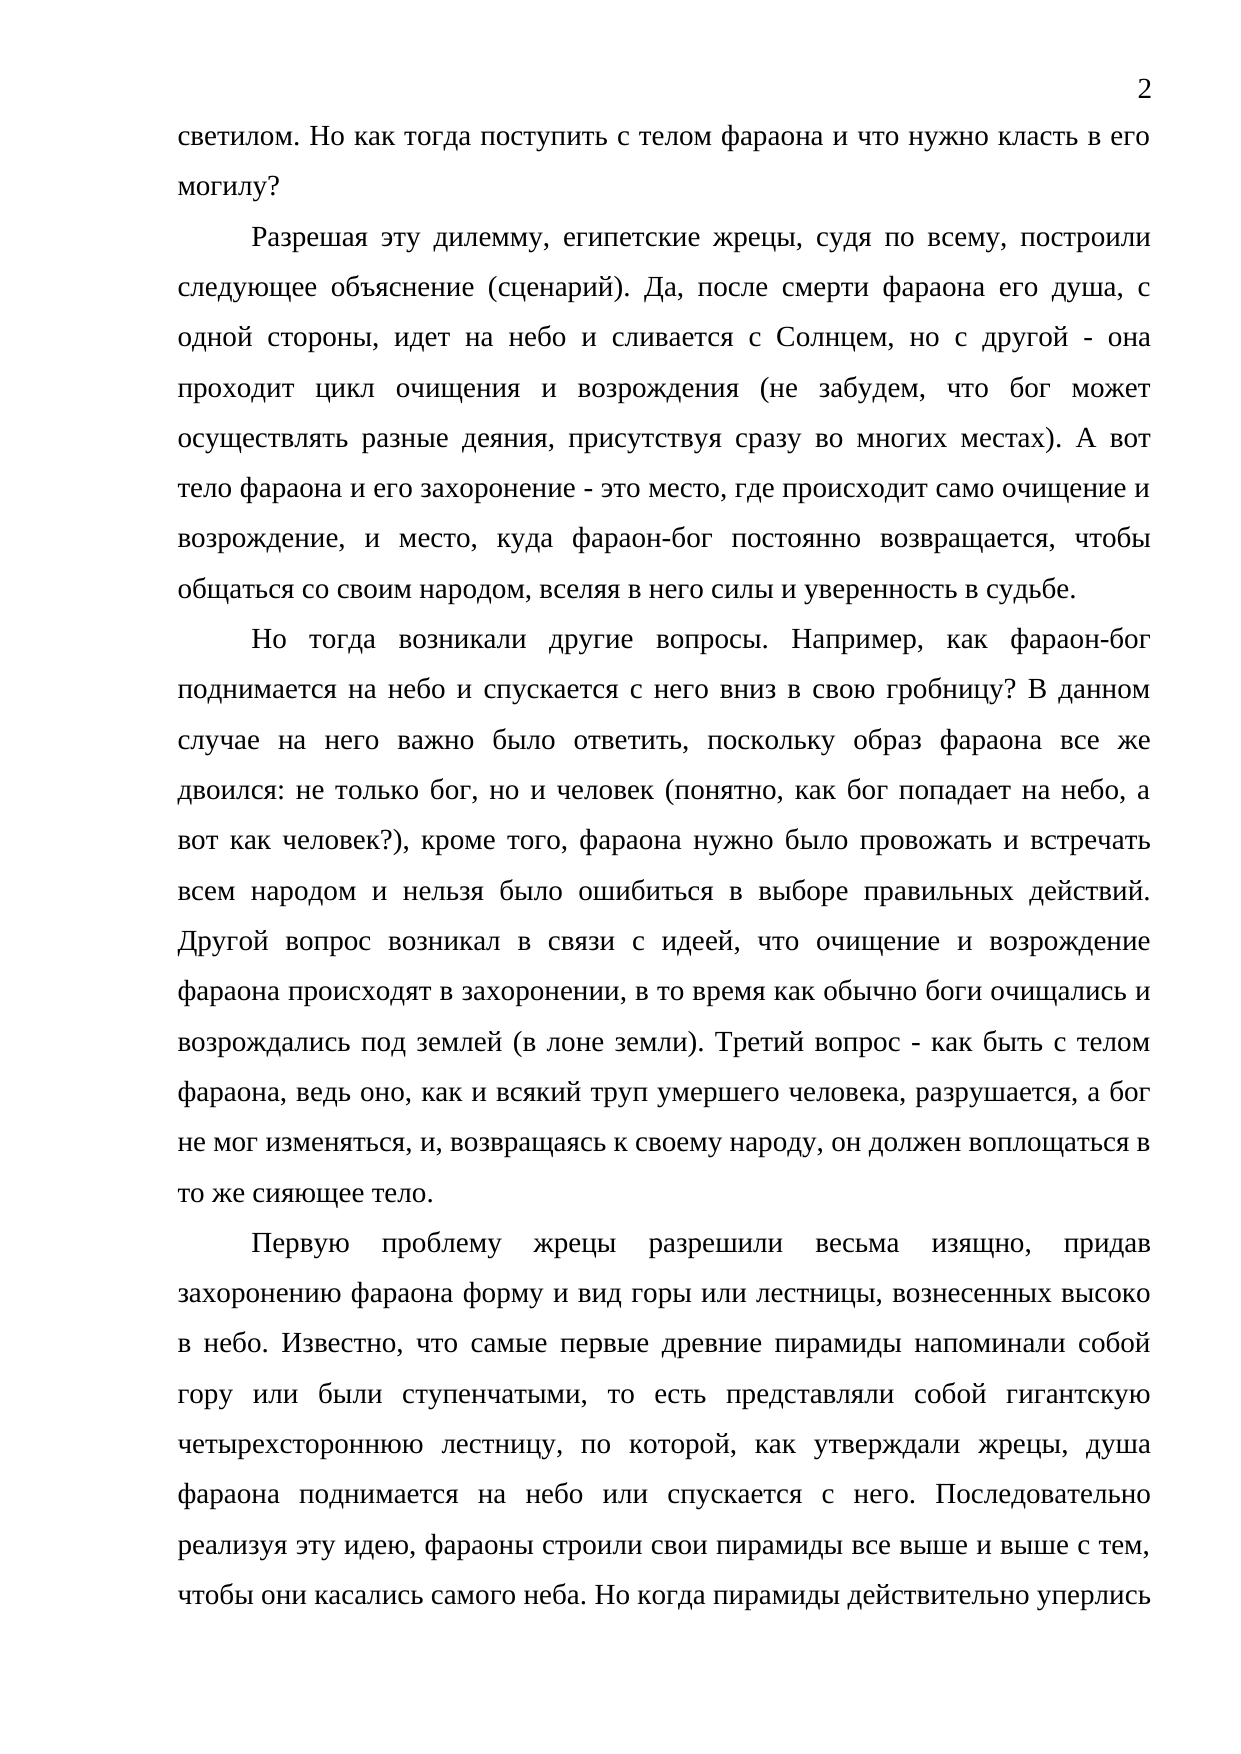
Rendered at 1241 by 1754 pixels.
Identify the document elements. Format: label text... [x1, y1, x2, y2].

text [177, 118, 1152, 202]
text Но тогда возникали другие вопросы. Например, как фараон-бог поднимается на небо и спускается с него вниз в свою гробницу? В данном случае на него важно было ответить, поскольку образ фараона все же двоился: не только бог, но и человек (понятно, как бог попадает на небо, а вот как человек?), кроме того, фараона нужно было провожать и встречать всем народом и нельзя было ошибиться в выборе правильных действий. Другой вопрос возникал в связи с идеей, что очищение и возрождение фараона происходят в захоронении, в то время как обычно боги очищались и возрождались под землей (в лоне земли). Третий вопрос - как быть с телом фараона, ведь оно, как и всякий труп умершего человека, разрушается, а бог не мог изменяться, и, возвращаясь к своему народу, он должен воплощаться в то же сияющее тело. [177, 621, 1152, 1208]
text Разрешая эту дилемму, египетские жрецы, судя по всему, построили следующее объяснение (сценарий). Да, после смерти фараона его душа, с одной стороны, идет на небо и сливается с Солнцем, но с другой - она проходит цикл очищения и возрождения (не забудем, что бог может осуществлять разные деяния, присутствуя сразу во многих местах). А вот тело фараона и его захоронение - это место, где происходит само очищение и возрождение, и место, куда фараон-бог постоянно возвращается, чтобы общаться со своим народом, вселяя в него силы и уверенность в судьбе. [177, 219, 1152, 604]
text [177, 1225, 1152, 1611]
